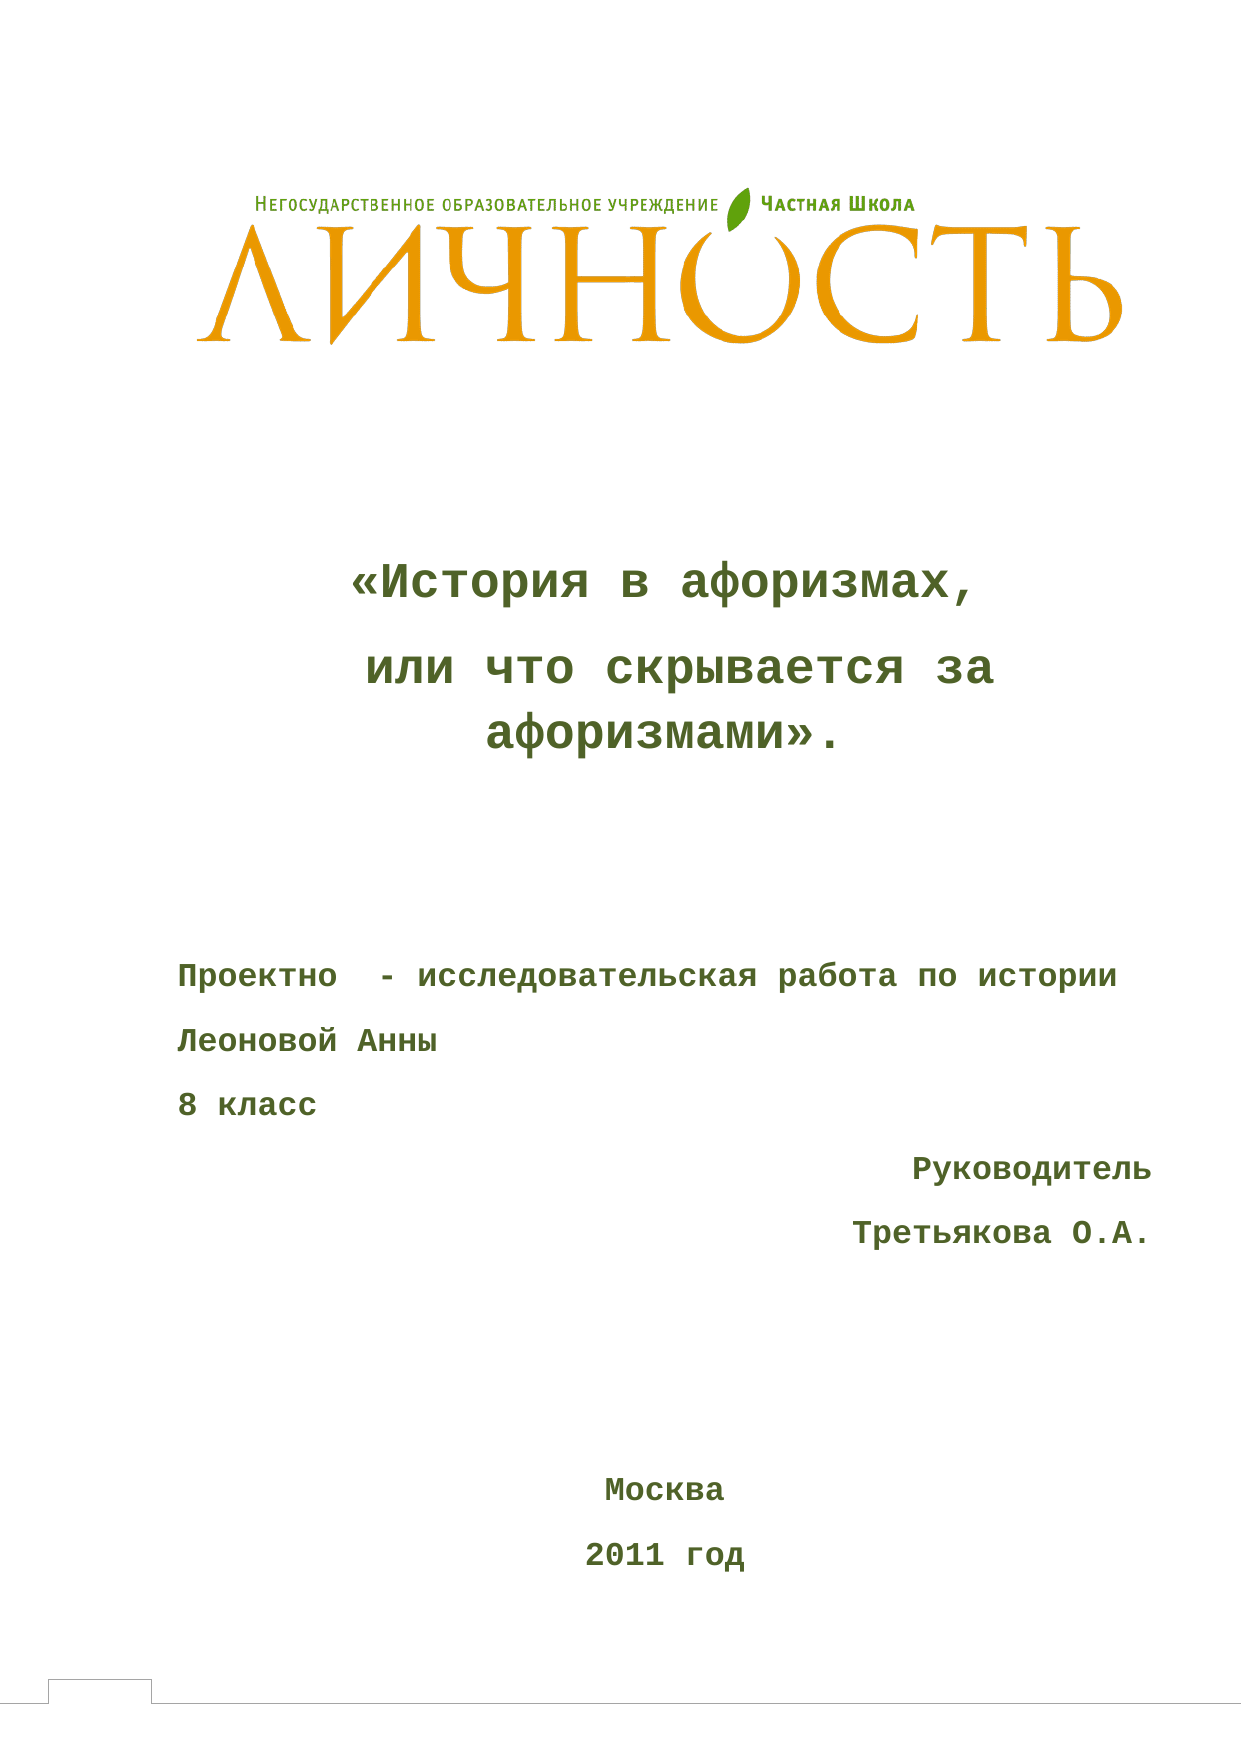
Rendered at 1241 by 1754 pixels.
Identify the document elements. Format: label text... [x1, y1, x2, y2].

text Леоновой Анны [177, 1023, 1152, 1061]
text 8 класс [177, 1087, 1152, 1125]
text 2011 год [177, 1537, 1152, 1575]
picture [177, 173, 1152, 363]
text Руководитель [177, 1152, 1152, 1189]
text «История в афоризмах, [177, 556, 1152, 612]
text Третьякова О.А. [177, 1216, 1152, 1254]
text Москва [177, 1473, 1152, 1511]
text Проектно - исследовательская работа по истории [177, 959, 1152, 997]
text или что скрывается за афоризмами». [177, 641, 1152, 763]
